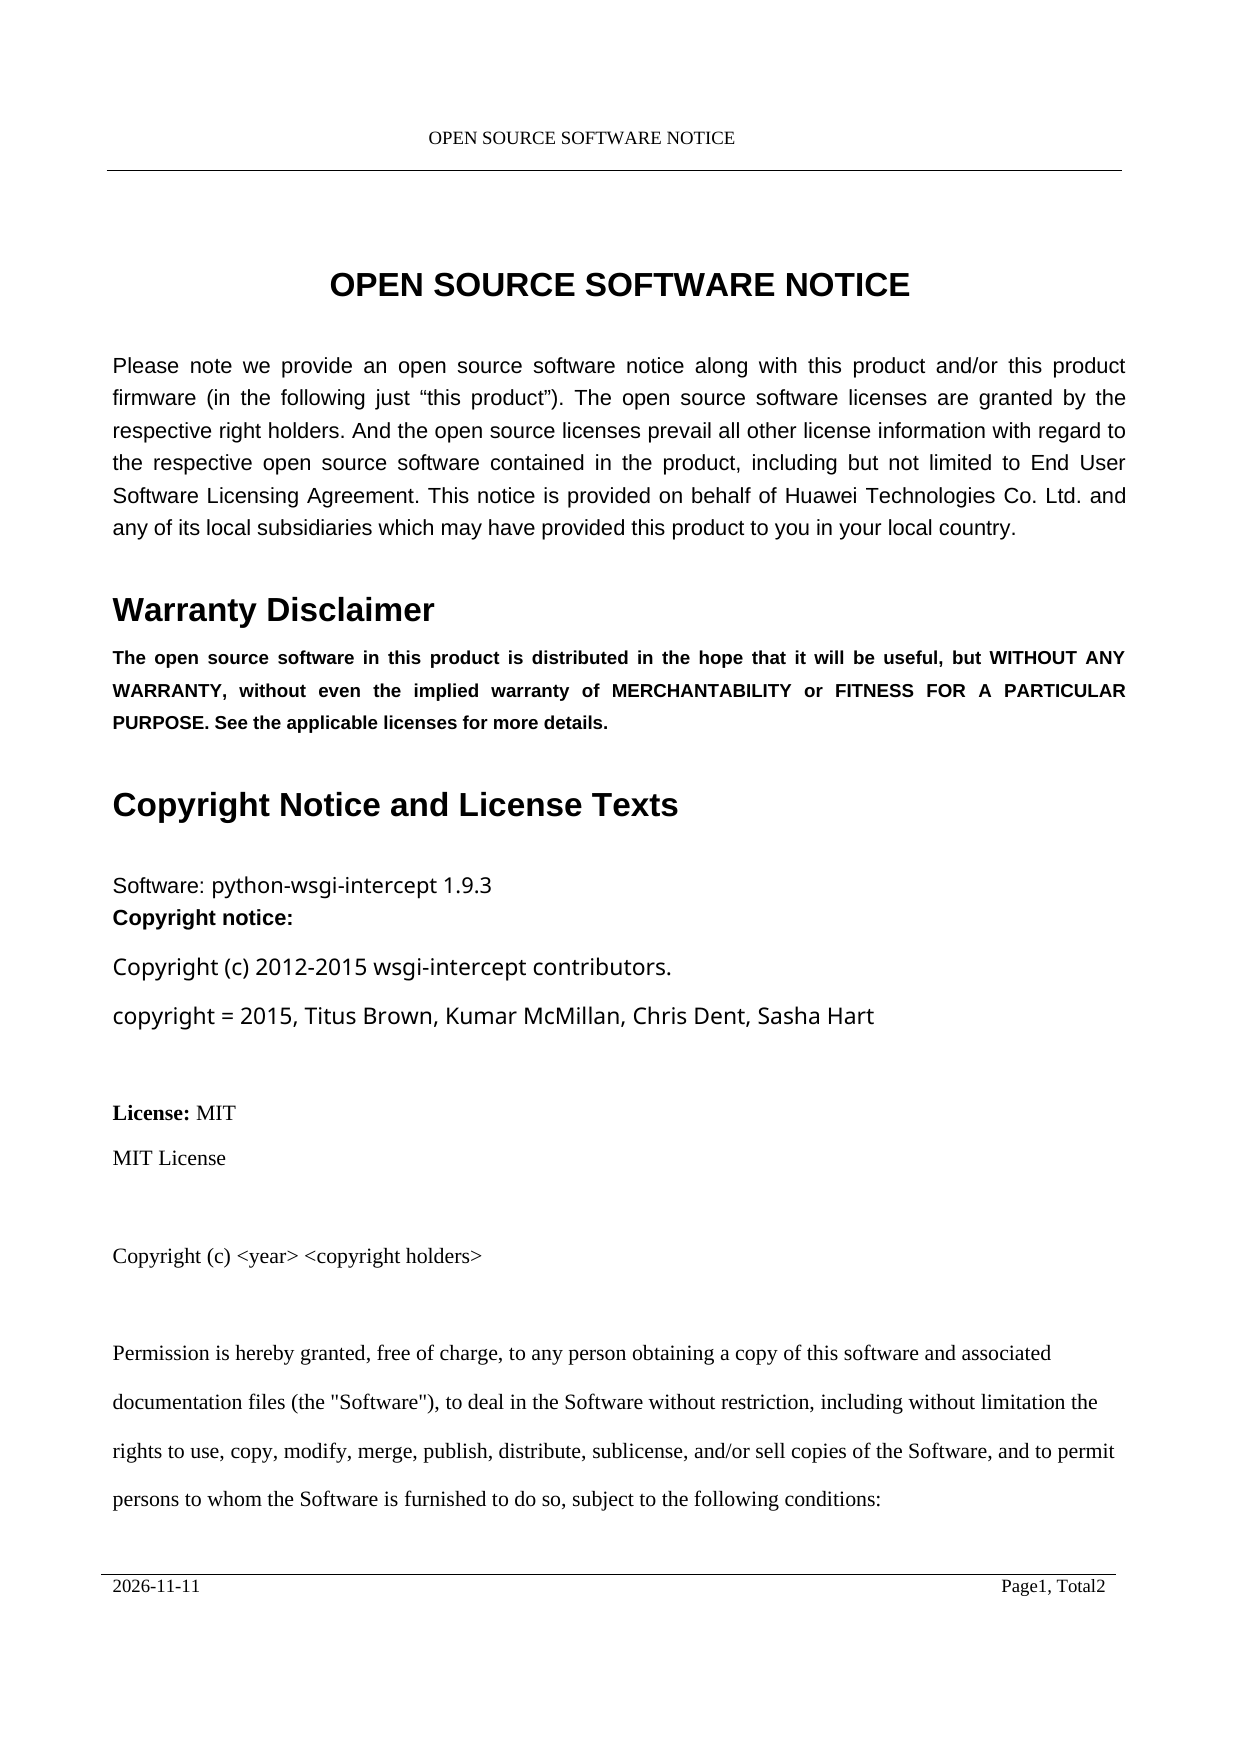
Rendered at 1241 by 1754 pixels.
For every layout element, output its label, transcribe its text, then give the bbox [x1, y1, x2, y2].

text Warranty Disclaimer [112, 576, 1128, 641]
text The open source software in this product is distributed in the hope that it will be useful, but WITHOUT ANY WARRANTY, without even the implied warranty of MERCHANTABILITY or FITNESS FOR A PARTICULAR PURPOSE. See the applicable licenses for more details. [112, 641, 1128, 739]
text Copyright notice: Copyright (c) 2012-2015 wsgi-intercept contributors. copyright = 2015, Titus Brown, Kumar McMillan, Chris Dent, Sasha Hart [112, 901, 1128, 1080]
text Copyright Notice and License Texts [112, 771, 1128, 836]
text Software: python-wsgi-intercept 1.9.3 [112, 869, 1128, 901]
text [112, 1142, 1128, 1515]
text OPEN SOURCE SOFTWARE NOTICE [112, 251, 1128, 316]
text Please note we provide an open source software notice along with this product and/or this product firmware (in the following just “this product”). The open source software licenses are granted by the respective right holders. And the open source licenses prevail all other license information with regard to the respective open source software contained in the product, including but not limited to End User Software Licensing Agreement. This notice is provided on behalf of Huawei Technologies Co. Ltd. and any of its local subsidiaries which may have provided this product to you in your local country. [112, 349, 1128, 544]
text License: MIT [112, 1096, 1128, 1129]
